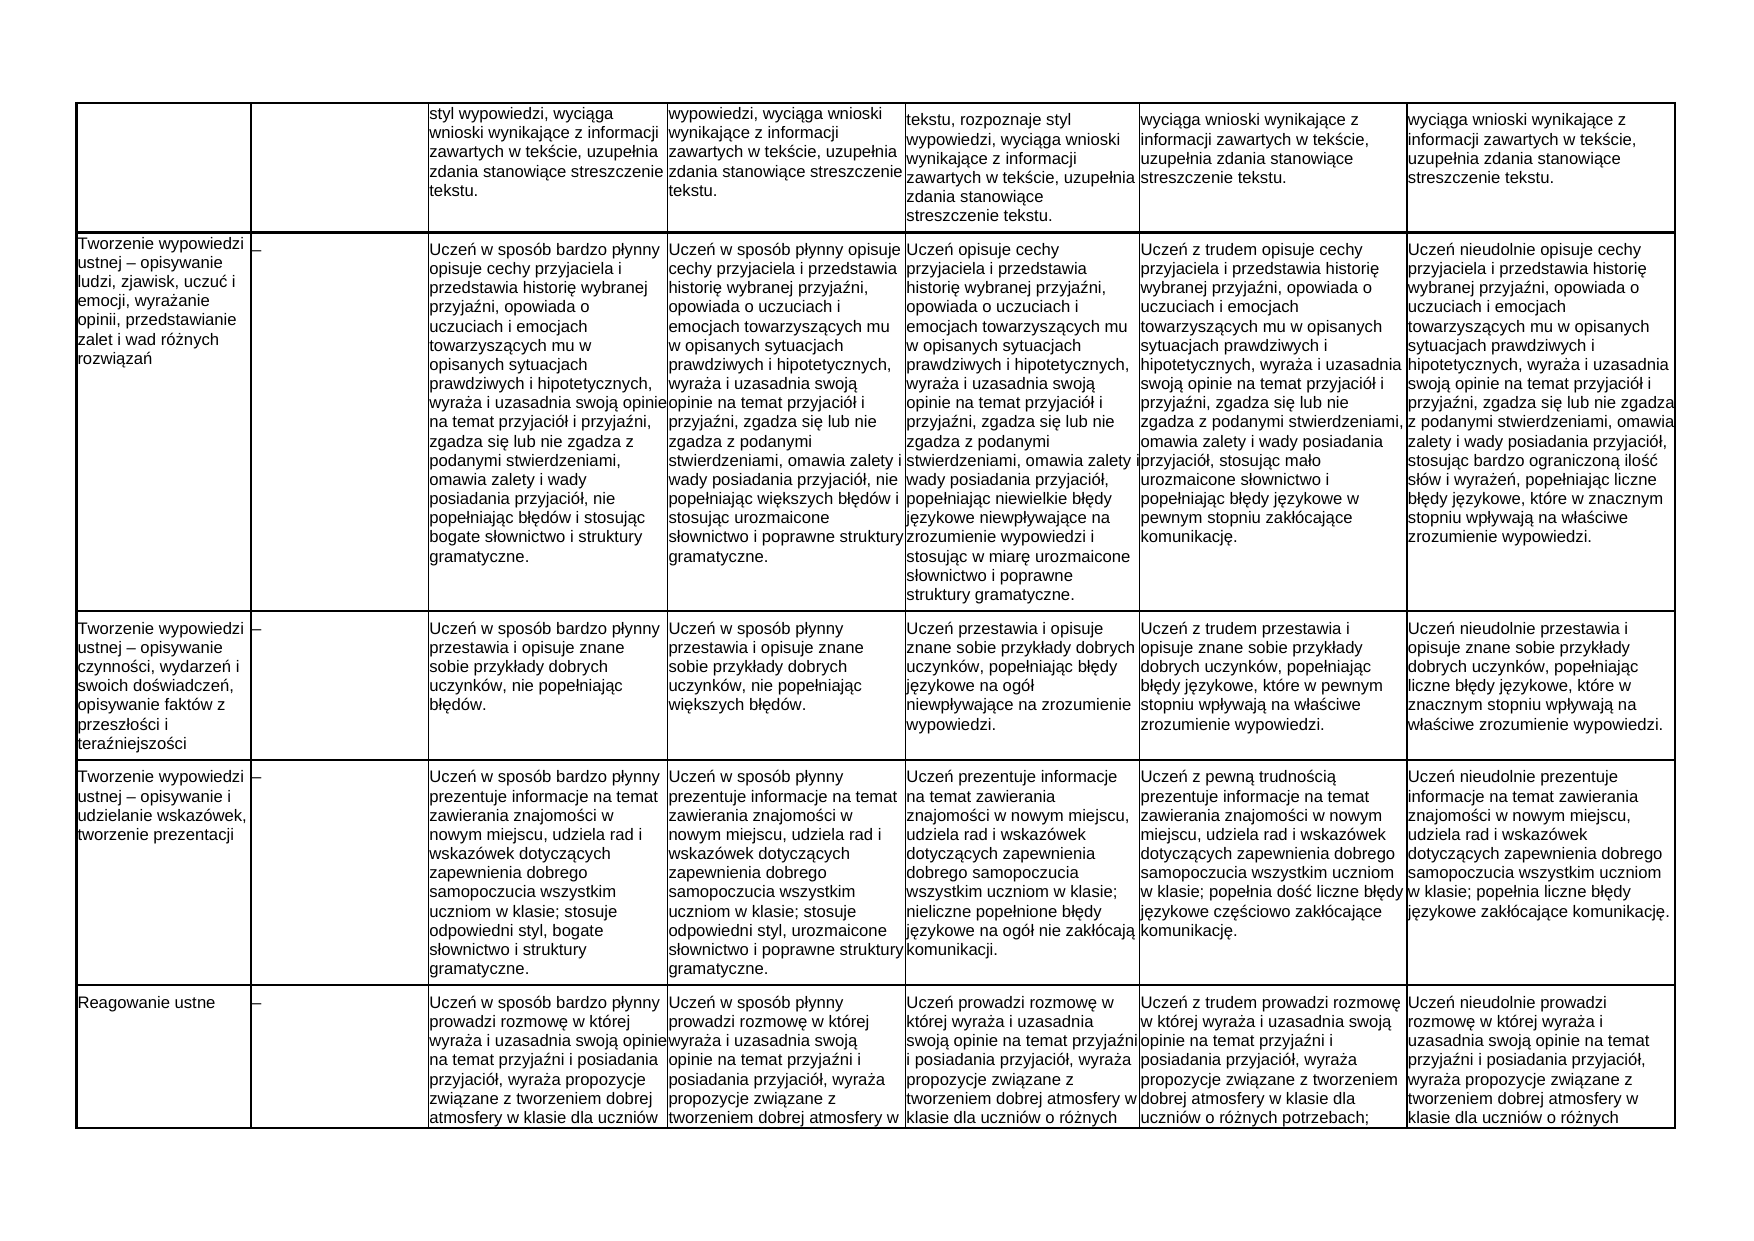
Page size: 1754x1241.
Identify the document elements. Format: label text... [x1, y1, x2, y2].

table_cell – [252, 761, 428, 984]
table_cell Uczeń nieudolnie opisuje cechy przyjaciela i przedstawia historię wybranej przyjaźni, opowiada o uczuciach i emocjach towarzyszących mu w opisanych sytuacjach prawdziwych i hipotetycznych, wyraża i uzasadnia swoją opinie na temat przyjaciół i przyjaźni, zgadza się lub nie zgadza z podanymi stwierdzeniami, omawia zalety i wady posiadania przyjaciół, stosując bardzo ograniczoną ilość słów i wyrażeń, popełniając liczne błędy językowe, które w znacznym stopniu wpływają na właściwe zrozumienie wypowiedzi. [1408, 234, 1674, 610]
table_cell Uczeń z trudem opisuje cechy przyjaciela i przedstawia historię wybranej przyjaźni, opowiada o uczuciach i emocjach towarzyszących mu w opisanych sytuacjach prawdziwych i hipotetycznych, wyraża i uzasadnia swoją opinie na temat przyjaciół i przyjaźni, zgadza się lub nie zgadza z podanymi stwierdzeniami, omawia zalety i wady posiadania przyjaciół, stosując mało urozmaicone słownictwo i popełniając błędy językowe w pewnym stopniu zakłócające komunikację. [1140, 234, 1406, 610]
table_cell Uczeń w sposób płynny opisuje cechy przyjaciela i przedstawia historię wybranej przyjaźni, opowiada o uczuciach i emocjach towarzyszących mu w opisanych sytuacjach prawdziwych i hipotetycznych, wyraża i uzasadnia swoją opinie na temat przyjaciół i przyjaźni, zgadza się lub nie zgadza z podanymi stwierdzeniami, omawia zalety i wady posiadania przyjaciół, nie popełniając większych błędów i stosując urozmaicone słownictwo i poprawne struktury gramatyczne. [668, 234, 905, 610]
table_cell Tworzenie wypowiedzi ustnej – opisywanie czynności, wydarzeń i swoich doświadczeń, opisywanie faktów z przeszłości i teraźniejszości [78, 612, 250, 759]
table_cell – [252, 612, 428, 759]
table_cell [78, 104, 250, 231]
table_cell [1408, 986, 1674, 1127]
table_cell – [252, 234, 428, 610]
table_cell Tworzenie wypowiedzi ustnej – opisywanie ludzi, zjawisk, uczuć i emocji, wyrażanie opinii, przedstawianie zalet i wad różnych rozwiązań [78, 234, 250, 610]
table_cell Uczeń prezentuje informacje na temat zawierania znajomości w nowym miejscu, udziela rad i wskazówek dotyczących zapewnienia dobrego samopoczucia wszystkim uczniom w klasie; nieliczne popełnione błędy językowe na ogół nie zakłócają komunikacji. [906, 761, 1139, 984]
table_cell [906, 986, 1139, 1127]
table_cell Uczeń nieudolnie przestawia i opisuje znane sobie przykłady dobrych uczynków, popełniając liczne błędy językowe, które w znacznym stopniu wpływają na właściwe zrozumienie wypowiedzi. [1408, 612, 1674, 759]
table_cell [906, 104, 1139, 231]
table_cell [1140, 104, 1406, 231]
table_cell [668, 104, 905, 231]
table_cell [429, 986, 667, 1127]
table_cell Uczeń w sposób płynny prezentuje informacje na temat zawierania znajomości w nowym miejscu, udziela rad i wskazówek dotyczących zapewnienia dobrego samopoczucia wszystkim uczniom w klasie; stosuje odpowiedni styl, urozmaicone słownictwo i poprawne struktury gramatyczne. [668, 761, 905, 984]
table_cell Uczeń w sposób bardzo płynny opisuje cechy przyjaciela i przedstawia historię wybranej przyjaźni, opowiada o uczuciach i emocjach towarzyszących mu w opisanych sytuacjach prawdziwych i hipotetycznych, wyraża i uzasadnia swoją opinie na temat przyjaciół i przyjaźni, zgadza się lub nie zgadza z podanymi stwierdzeniami, omawia zalety i wady posiadania przyjaciół, nie popełniając błędów i stosując bogate słownictwo i struktury gramatyczne. [429, 234, 667, 610]
table_cell Uczeń opisuje cechy przyjaciela i przedstawia historię wybranej przyjaźni, opowiada o uczuciach i emocjach towarzyszących mu w opisanych sytuacjach prawdziwych i hipotetycznych, wyraża i uzasadnia swoją opinie na temat przyjaciół i przyjaźni, zgadza się lub nie zgadza z podanymi stwierdzeniami, omawia zalety i wady posiadania przyjaciół, popełniając niewielkie błędy językowe niewpływające na zrozumienie wypowiedzi i stosując w miarę urozmaicone słownictwo i poprawne struktury gramatyczne. [906, 234, 1139, 610]
table_cell – [252, 986, 428, 1127]
table_cell Uczeń nieudolnie prezentuje informacje na temat zawierania znajomości w nowym miejscu, udziela rad i wskazówek dotyczących zapewnienia dobrego samopoczucia wszystkim uczniom w klasie; popełnia liczne błędy językowe zakłócające komunikację. [1408, 761, 1674, 984]
table_cell Reagowanie ustne [78, 986, 250, 1127]
table_cell Uczeń w sposób płynny przestawia i opisuje znane sobie przykłady dobrych uczynków, nie popełniając większych błędów. [668, 612, 905, 759]
table_cell Uczeń w sposób bardzo płynny przestawia i opisuje znane sobie przykłady dobrych uczynków, nie popełniając błędów. [429, 612, 667, 759]
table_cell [1140, 986, 1406, 1127]
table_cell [429, 104, 667, 231]
table_cell – [252, 104, 428, 231]
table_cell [668, 986, 905, 1127]
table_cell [1408, 104, 1674, 231]
table_cell Uczeń z pewną trudnością prezentuje informacje na temat zawierania znajomości w nowym miejscu, udziela rad i wskazówek dotyczących zapewnienia dobrego samopoczucia wszystkim uczniom w klasie; popełnia dość liczne błędy językowe częściowo zakłócające komunikację. [1140, 761, 1406, 984]
table_cell Uczeń w sposób bardzo płynny prezentuje informacje na temat zawierania znajomości w nowym miejscu, udziela rad i wskazówek dotyczących zapewnienia dobrego samopoczucia wszystkim uczniom w klasie; stosuje odpowiedni styl, bogate słownictwo i struktury gramatyczne. [429, 761, 667, 984]
table_cell Uczeń przestawia i opisuje znane sobie przykłady dobrych uczynków, popełniając błędy językowe na ogół niewpływające na zrozumienie wypowiedzi. [906, 612, 1139, 759]
table_cell Tworzenie wypowiedzi ustnej – opisywanie i udzielanie wskazówek, tworzenie prezentacji [78, 761, 250, 984]
table_cell Uczeń z trudem przestawia i opisuje znane sobie przykłady dobrych uczynków, popełniając błędy językowe, które w pewnym stopniu wpływają na właściwe zrozumienie wypowiedzi. [1140, 612, 1406, 759]
